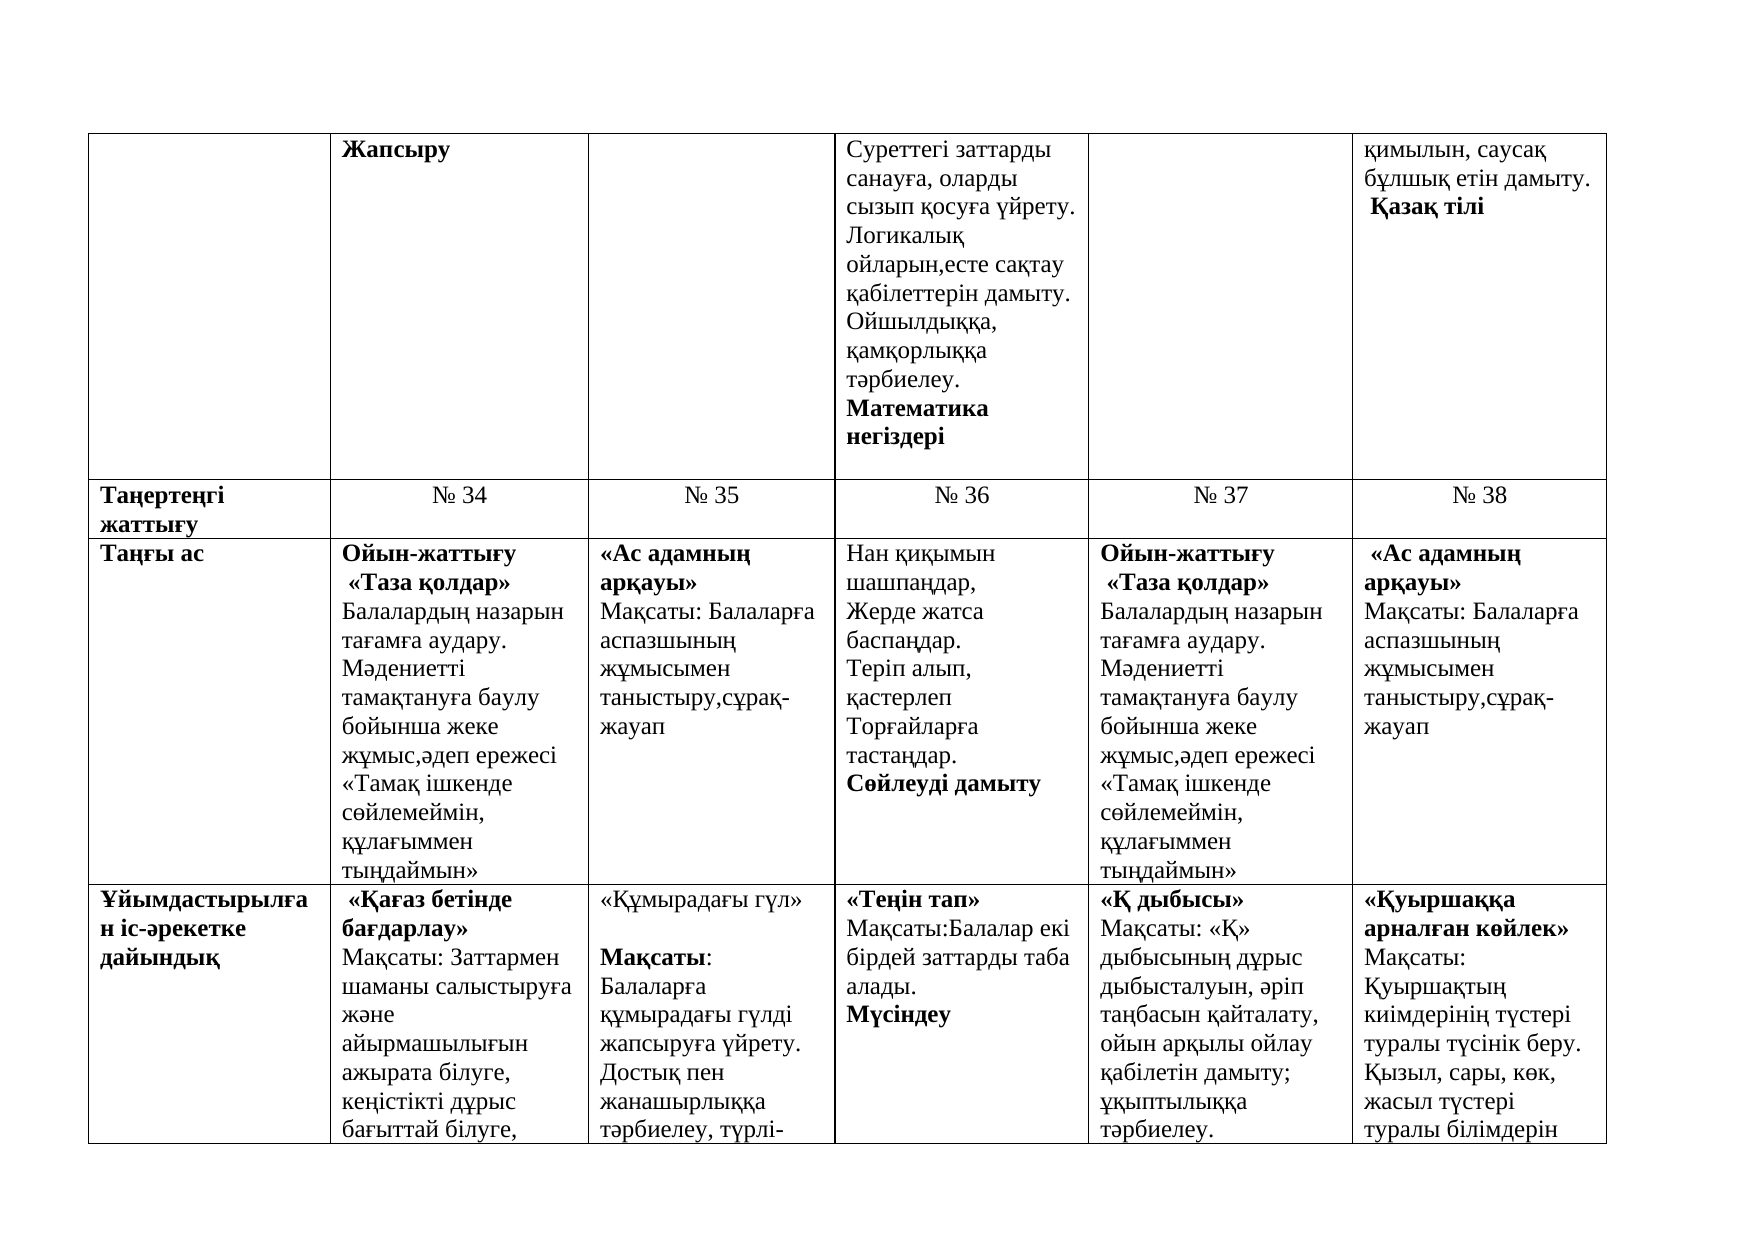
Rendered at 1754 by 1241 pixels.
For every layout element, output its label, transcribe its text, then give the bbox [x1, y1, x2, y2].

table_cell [89, 885, 330, 1143]
table_cell «Ас адамның арқауы» Мақсаты: Балаларға аспазшының жұмысымен таныстыру,сұрақ-жауап [589, 539, 834, 883]
table_cell Ойын-жаттығу «Таза қолдар» Балалардың назарын тағамға аудару. Мәдениетті тамақтануға баулу бойынша жеке жұмыс,әдеп ережесі «Тамақ ішкенде сөйлемеймін, құлағыммен тыңдаймын» [1089, 539, 1352, 883]
table_cell Ойын-жаттығу «Таза қолдар» Балалардың назарын тағамға аудару. Мәдениетті тамақтануға баулу бойынша жеке жұмыс,әдеп ережесі «Тамақ ішкенде сөйлемеймін, құлағыммен тыңдаймын» [331, 539, 588, 883]
table_cell Таңертеңгі жаттығу [89, 480, 330, 537]
table_cell Нан қиқымын шашпаңдар, Жерде жатса баспаңдар. Теріп алып, қастерлеп Торғайларға тастаңдар. Сөйлеуді дамыту [836, 539, 1088, 883]
table_cell № 37 [1089, 480, 1352, 537]
table_cell Таңғы ас [89, 539, 330, 883]
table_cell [89, 134, 330, 479]
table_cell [331, 134, 588, 479]
table_cell № 36 [836, 480, 1088, 537]
table_cell № 35 [589, 480, 834, 537]
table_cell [589, 134, 834, 479]
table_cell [1353, 885, 1606, 1143]
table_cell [331, 885, 588, 1143]
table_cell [1089, 134, 1352, 479]
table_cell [1089, 885, 1352, 1143]
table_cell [1353, 134, 1606, 479]
table_cell № 34 [331, 480, 588, 537]
table_cell № 38 [1353, 480, 1606, 537]
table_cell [836, 885, 1088, 1143]
table_cell «Ас адамның арқауы» Мақсаты: Балаларға аспазшының жұмысымен таныстыру,сұрақ-жауап [1353, 539, 1606, 883]
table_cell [836, 134, 1088, 479]
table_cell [589, 885, 834, 1143]
